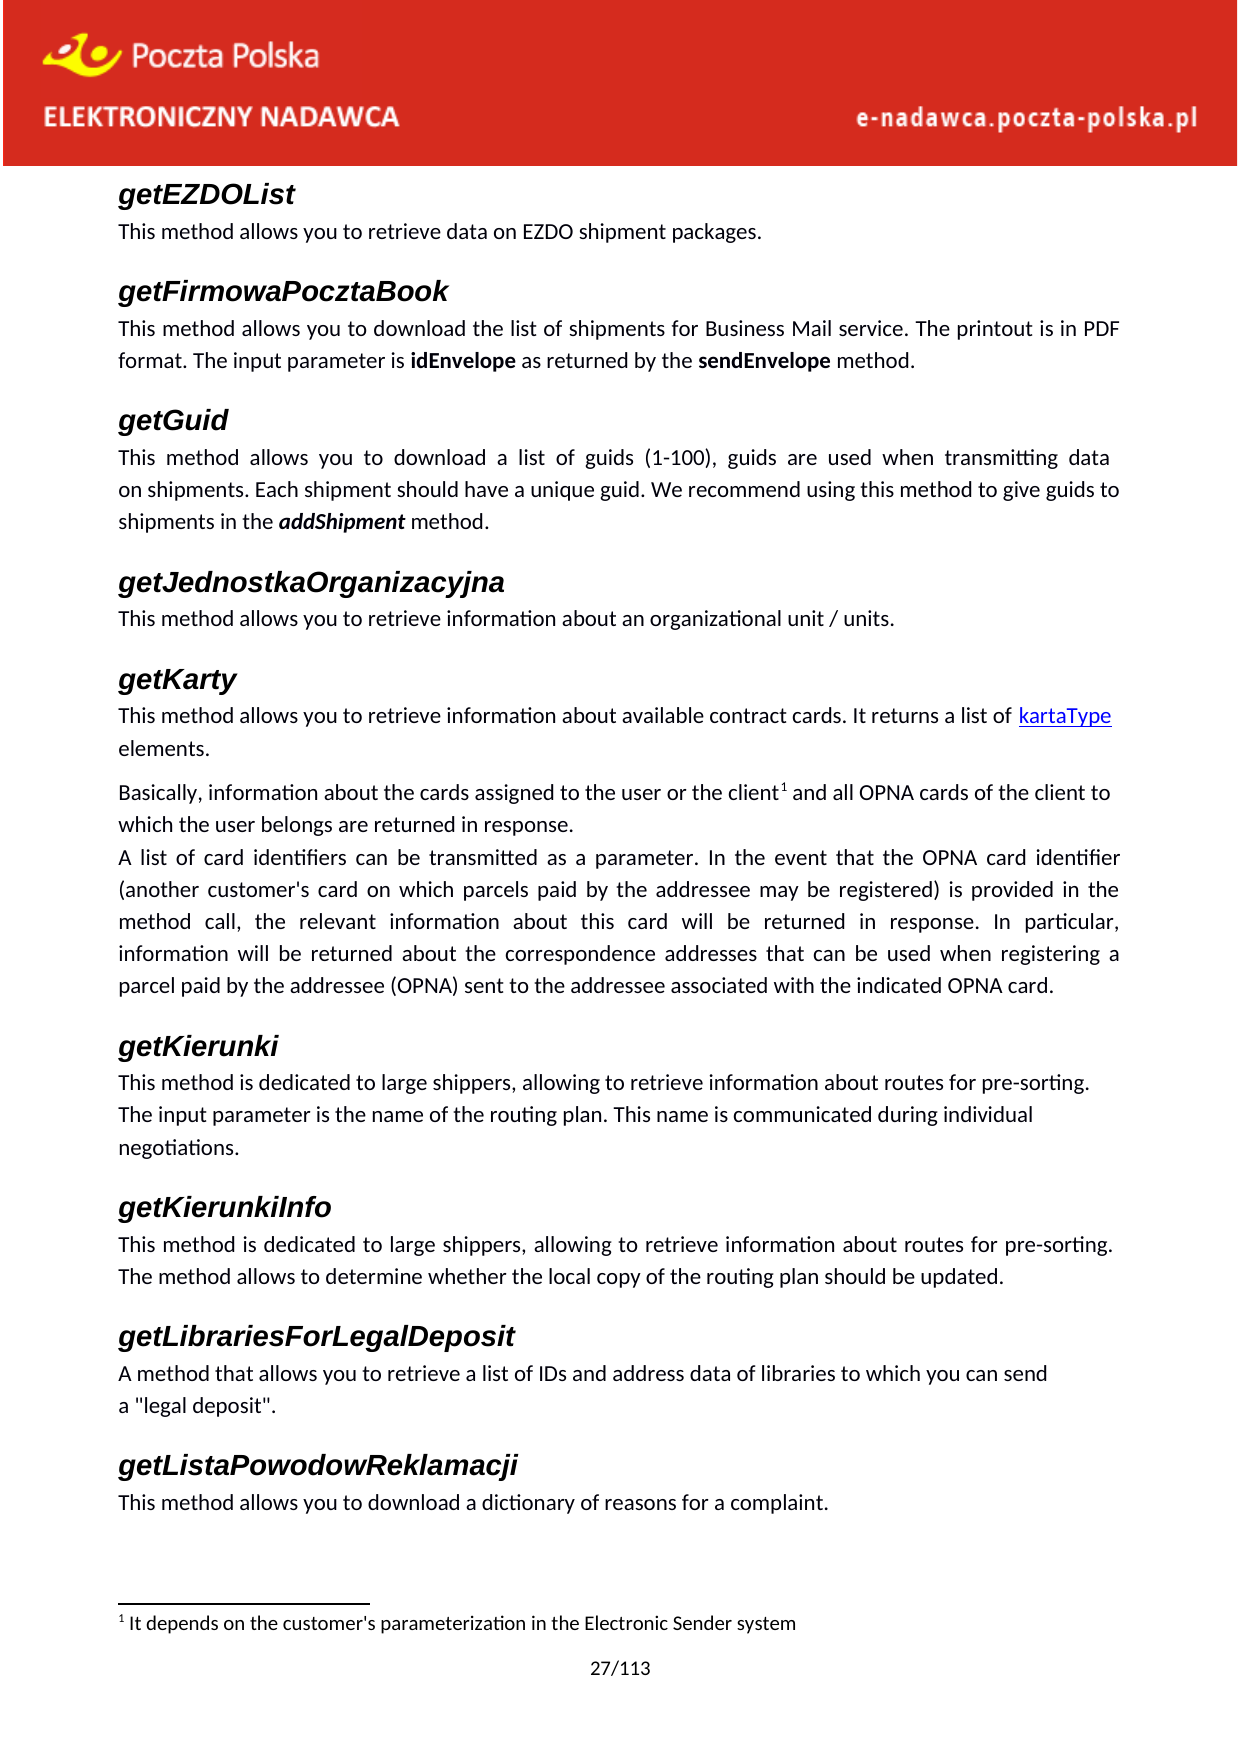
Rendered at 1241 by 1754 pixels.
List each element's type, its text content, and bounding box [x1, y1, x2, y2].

text This method allows you to download the list of shipments for Business Mail service. The printout is in PDF format. The input parameter is idEnvelope as returned by the sendEnvelope method. [118, 314, 1122, 374]
subtitle getGuid [118, 403, 1122, 437]
text This method is dedicated to large shippers, allowing to retrieve information about routes for pre-sorting. The method allows to determine whether the local copy of the routing plan should be updated. [118, 1230, 1122, 1290]
subtitle getKierunkiInfo [118, 1190, 1122, 1223]
text Basically, information about the cards assigned to the user or the client and all OPNA cards of the client to which the user belongs are returned in response. [118, 778, 1122, 838]
text This method allows you to retrieve information about an organizational unit / units. [118, 604, 1122, 632]
subtitle getFirmowaPocztaBook [118, 274, 1122, 308]
text This method allows you to download a list of guids (1-100), guids are used when transmitting data on shipments. Each shipment should have a unique guid. We recommend using this method to give guids to shipments in the addShipment method. [118, 443, 1122, 536]
subtitle getListaPowodowReklamacji [118, 1448, 1122, 1482]
text A method that allows you to retrieve a list of IDs and address data of libraries to which you can send a "legal deposit". [118, 1359, 1122, 1419]
subtitle getLibrariesForLegalDeposit [118, 1319, 1122, 1353]
text This method is dedicated to large shippers, allowing to retrieve information about routes for pre-sorting. The input parameter is the name of the routing plan. This name is communicated during individual negotiations. [118, 1068, 1122, 1161]
text This method allows you to retrieve data on EZDO shipment packages. [118, 217, 1122, 245]
text This method allows you to retrieve information about available contract cards. It returns a list of kartaType elements. [118, 701, 1122, 762]
subtitle getKarty [118, 662, 1122, 695]
text This method allows you to download a dictionary of reasons for a complaint. [118, 1488, 1122, 1516]
text A list of card identifiers can be transmitted as a parameter. In the event that the OPNA card identifier (another customer's card on which parcels paid by the addressee may be registered) is provided in the method call, the relevant information about this card will be returned in response. In particular, information will be returned about the correspondence addresses that can be used when registering a parcel paid by the addressee (OPNA) sent to the addressee associated with the indicated OPNA card. [118, 843, 1122, 999]
subtitle getEZDOList [118, 177, 1122, 211]
subtitle getKierunki [118, 1029, 1122, 1062]
picture [3, 0, 1238, 166]
subtitle getJednostkaOrganizacyjna [118, 565, 1122, 598]
